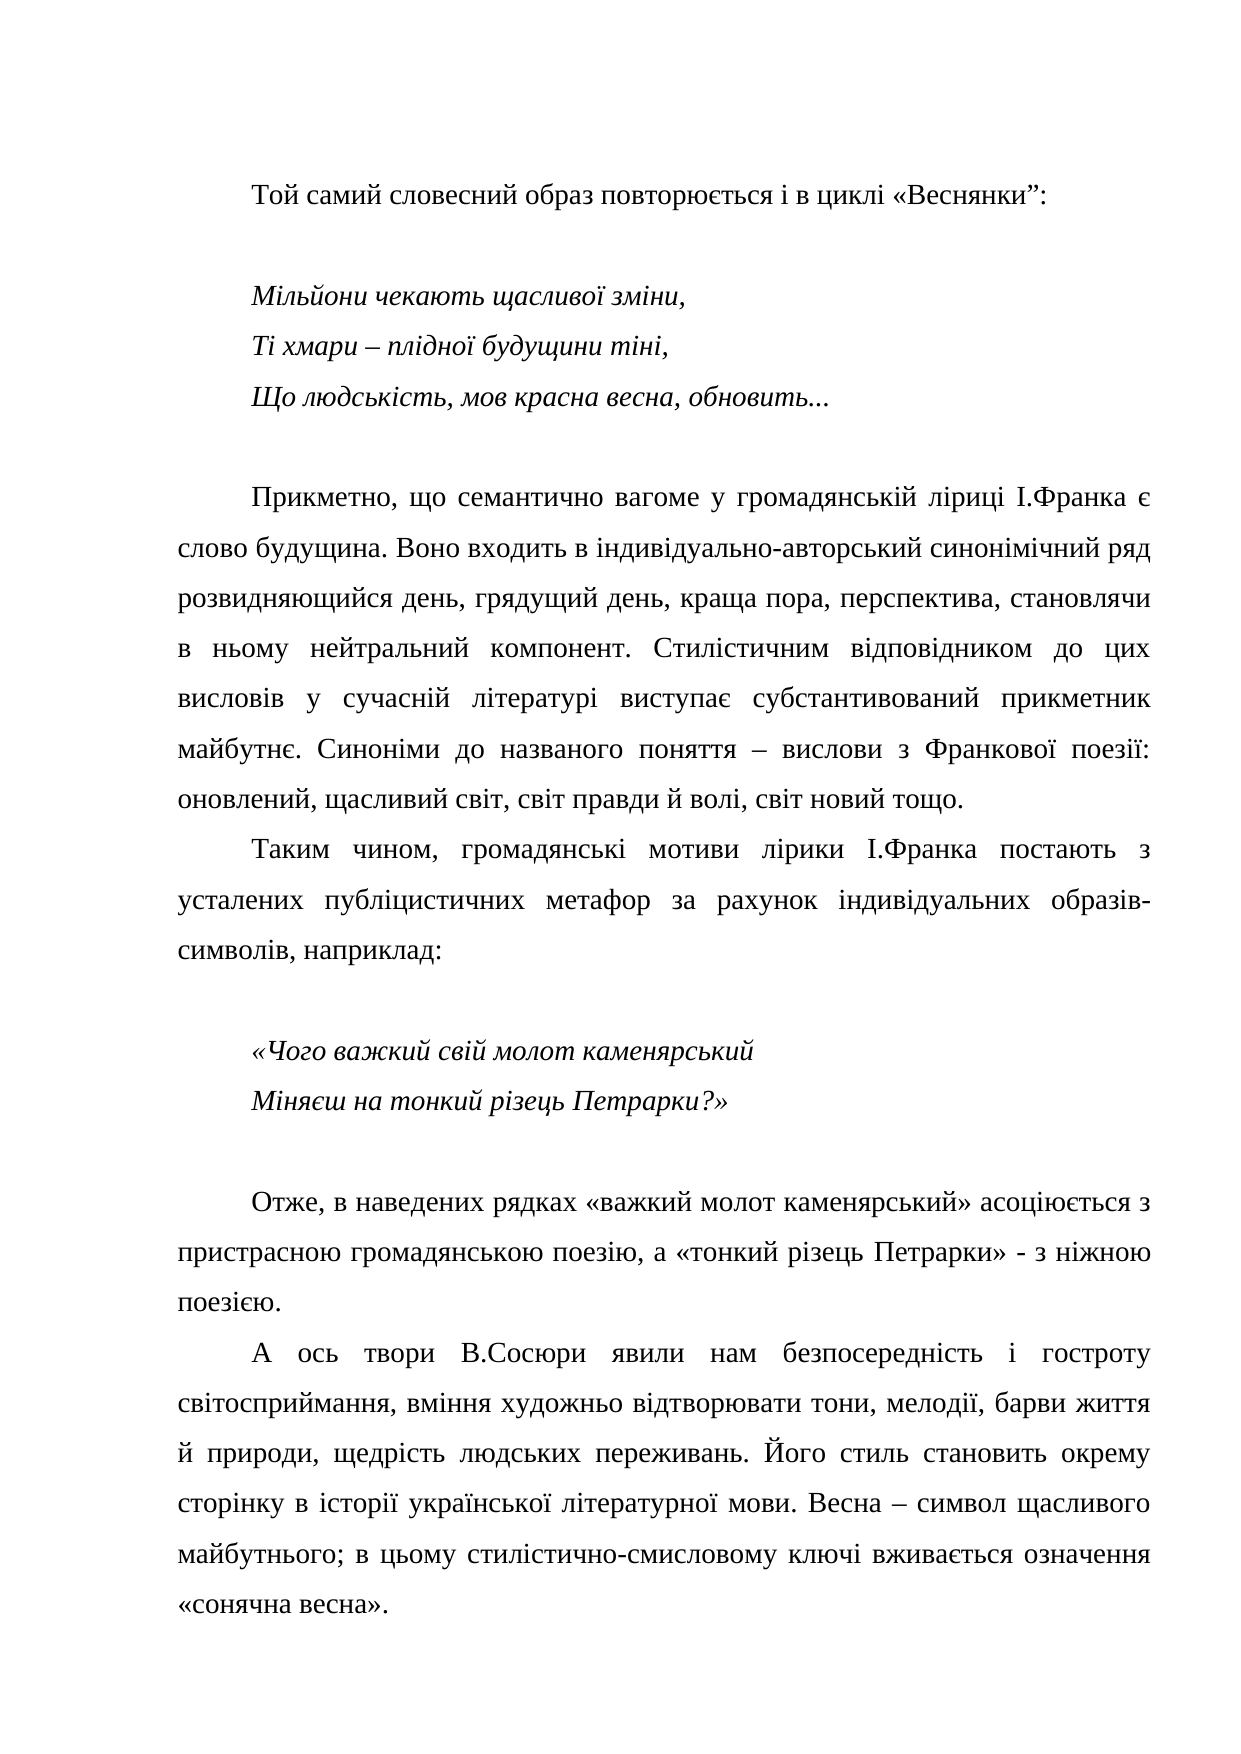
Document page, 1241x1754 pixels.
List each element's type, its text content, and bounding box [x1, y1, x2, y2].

text Ті хмари – плідної будущини тіні, [177, 328, 1152, 362]
text Таким чином, громадянські мотиви лірики І.Франка постають з усталених публіцистичних метафор за рахунок індивідуальних образів-символів, наприклад: [177, 832, 1152, 966]
text Мільйони чекають щасливої зміни, [177, 278, 1152, 312]
text Той самий словесний образ повторюється і в циклі «Веснянки”: [177, 177, 1152, 211]
text Що людськість, мов красна весна, обновить... [177, 379, 1152, 412]
text Міняєш на тонкий різець Петрарки?» [177, 1083, 1152, 1117]
text Прикметно, що семантично вагоме у громадянській ліриці І.Франка є слово будущина. Воно входить в індивідуально-авторський синонімічний ряд розвидняющийся день, грядущий день, краща пора, перспектива, становлячи в ньому нейтральний компонент. Стилістичним відповідником до цих висловів у сучасній літературі виступає субстантивований прикметник майбутнє. Синоніми до названого поняття – вислови з Франкової поезії: оновлений, щасливий світ, світ правди й волі, світ новий тощо. [177, 479, 1152, 815]
text А ось твори В.Сосюри явили нам безпосередність і гостроту світосприймання, вміння художньо відтворювати тони, мелодії, барви життя й природи, щедрість людських переживань. Його стиль становить окрему сторінку в історії української літературної мови. Весна – символ щасливого майбутнього; в цьому стилістично-смисловому ключі вживається означення «сонячна весна». [177, 1335, 1152, 1620]
text Отже, в наведених рядках «важкий молот каменярський» асоціюється з пристрасною громадянською поезію, а «тонкий різець Петрарки» - з ніжною поезією. [177, 1184, 1152, 1318]
text «Чого важкий свій молот каменярський [177, 1033, 1152, 1066]
